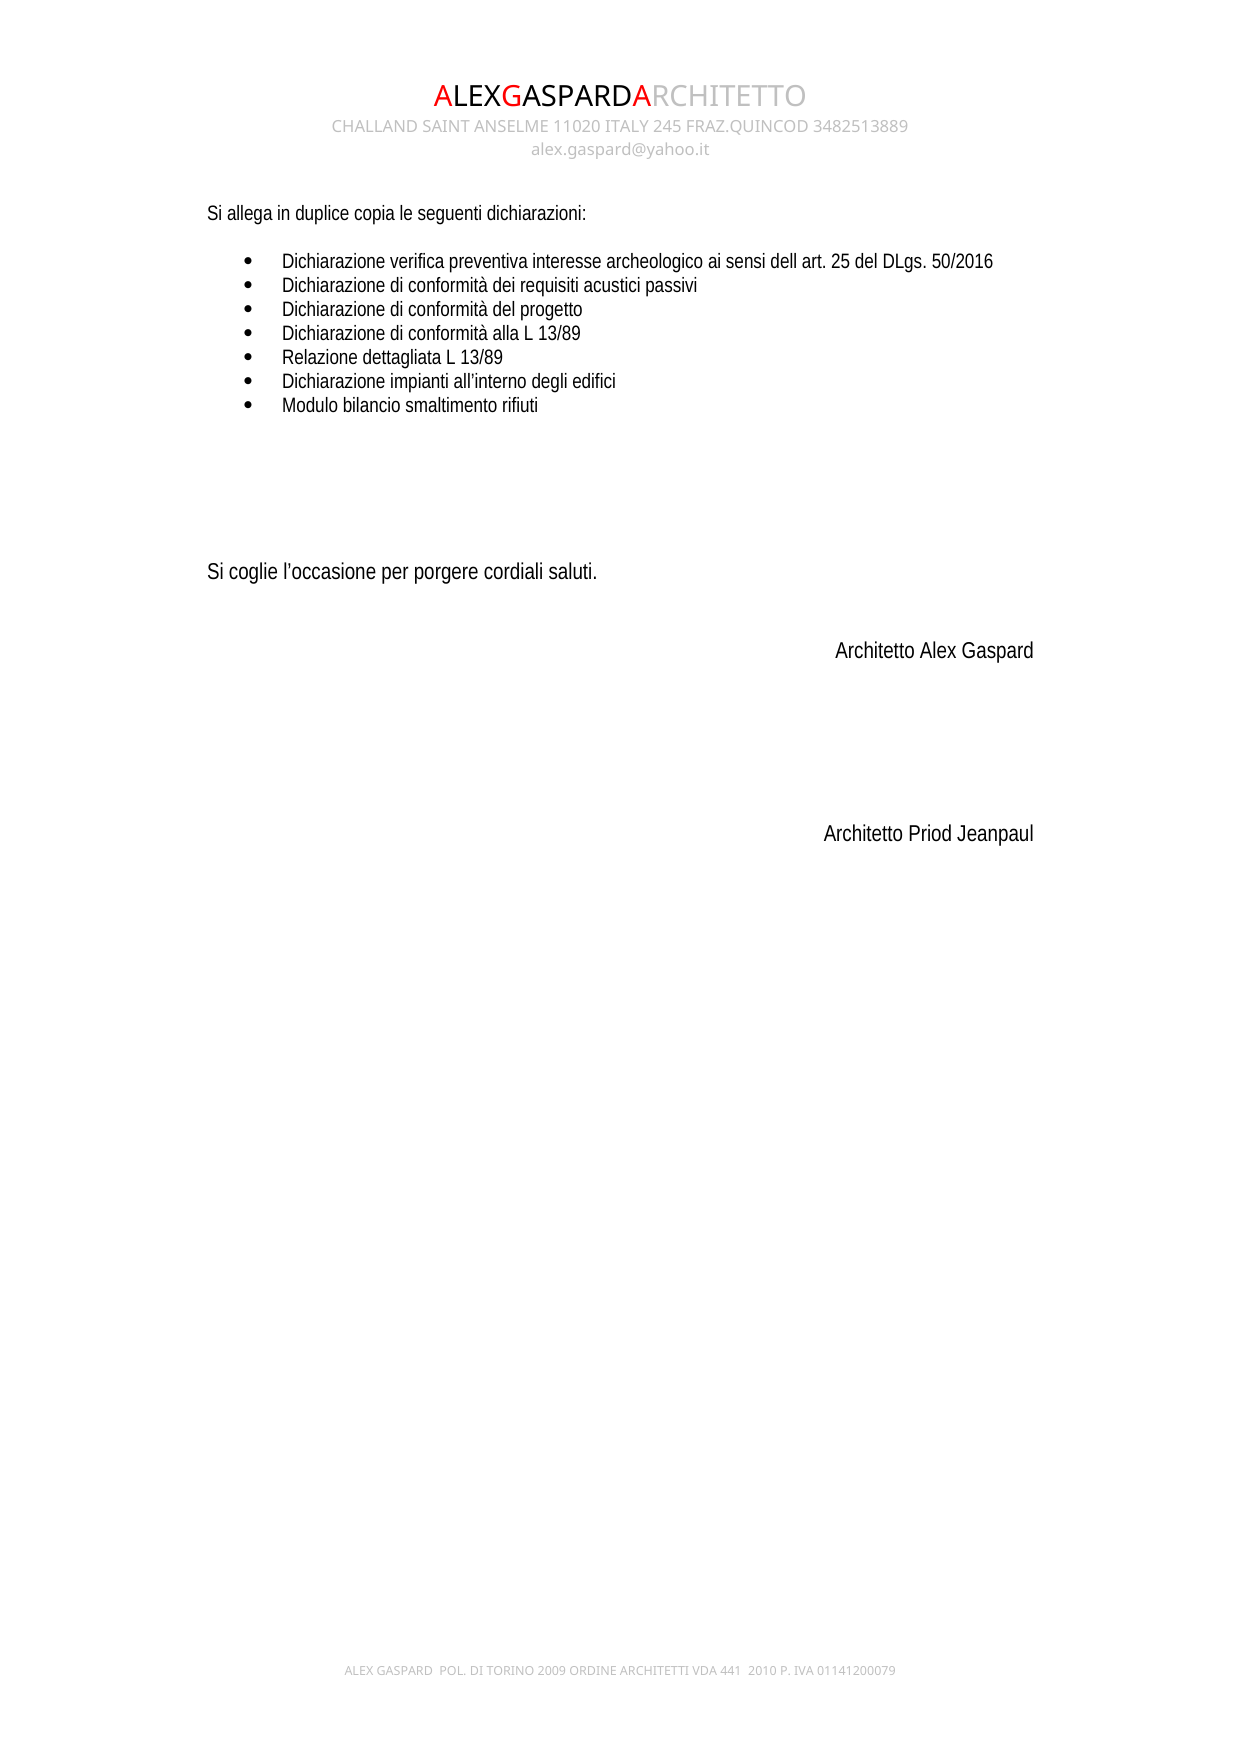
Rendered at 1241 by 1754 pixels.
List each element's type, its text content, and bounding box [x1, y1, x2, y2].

list Dichiarazione di conformità alla L 13/89 [244, 321, 1033, 345]
list Dichiarazione impianti all’interno degli edifici [244, 369, 1033, 393]
text Architetto Priod Jeanpaul [295, 820, 1033, 847]
list Relazione dettagliata L 13/89 [244, 345, 1033, 369]
list Dichiarazione verifica preventiva interesse archeologico ai sensi dell art. 25 del DLgs. 50/2016 [244, 249, 1033, 273]
list Dichiarazione di conformità dei requisiti acustici passivi [244, 273, 1033, 297]
text Architetto Alex Gaspard [295, 637, 1033, 663]
text Si allega in duplice copia le seguenti dichiarazioni: [207, 201, 1033, 225]
text Si coglie l’occasione per porgere cordiali saluti. [148, 558, 842, 584]
list Dichiarazione di conformità del progetto [244, 297, 1033, 321]
list Modulo bilancio smaltimento rifiuti [244, 393, 1033, 417]
